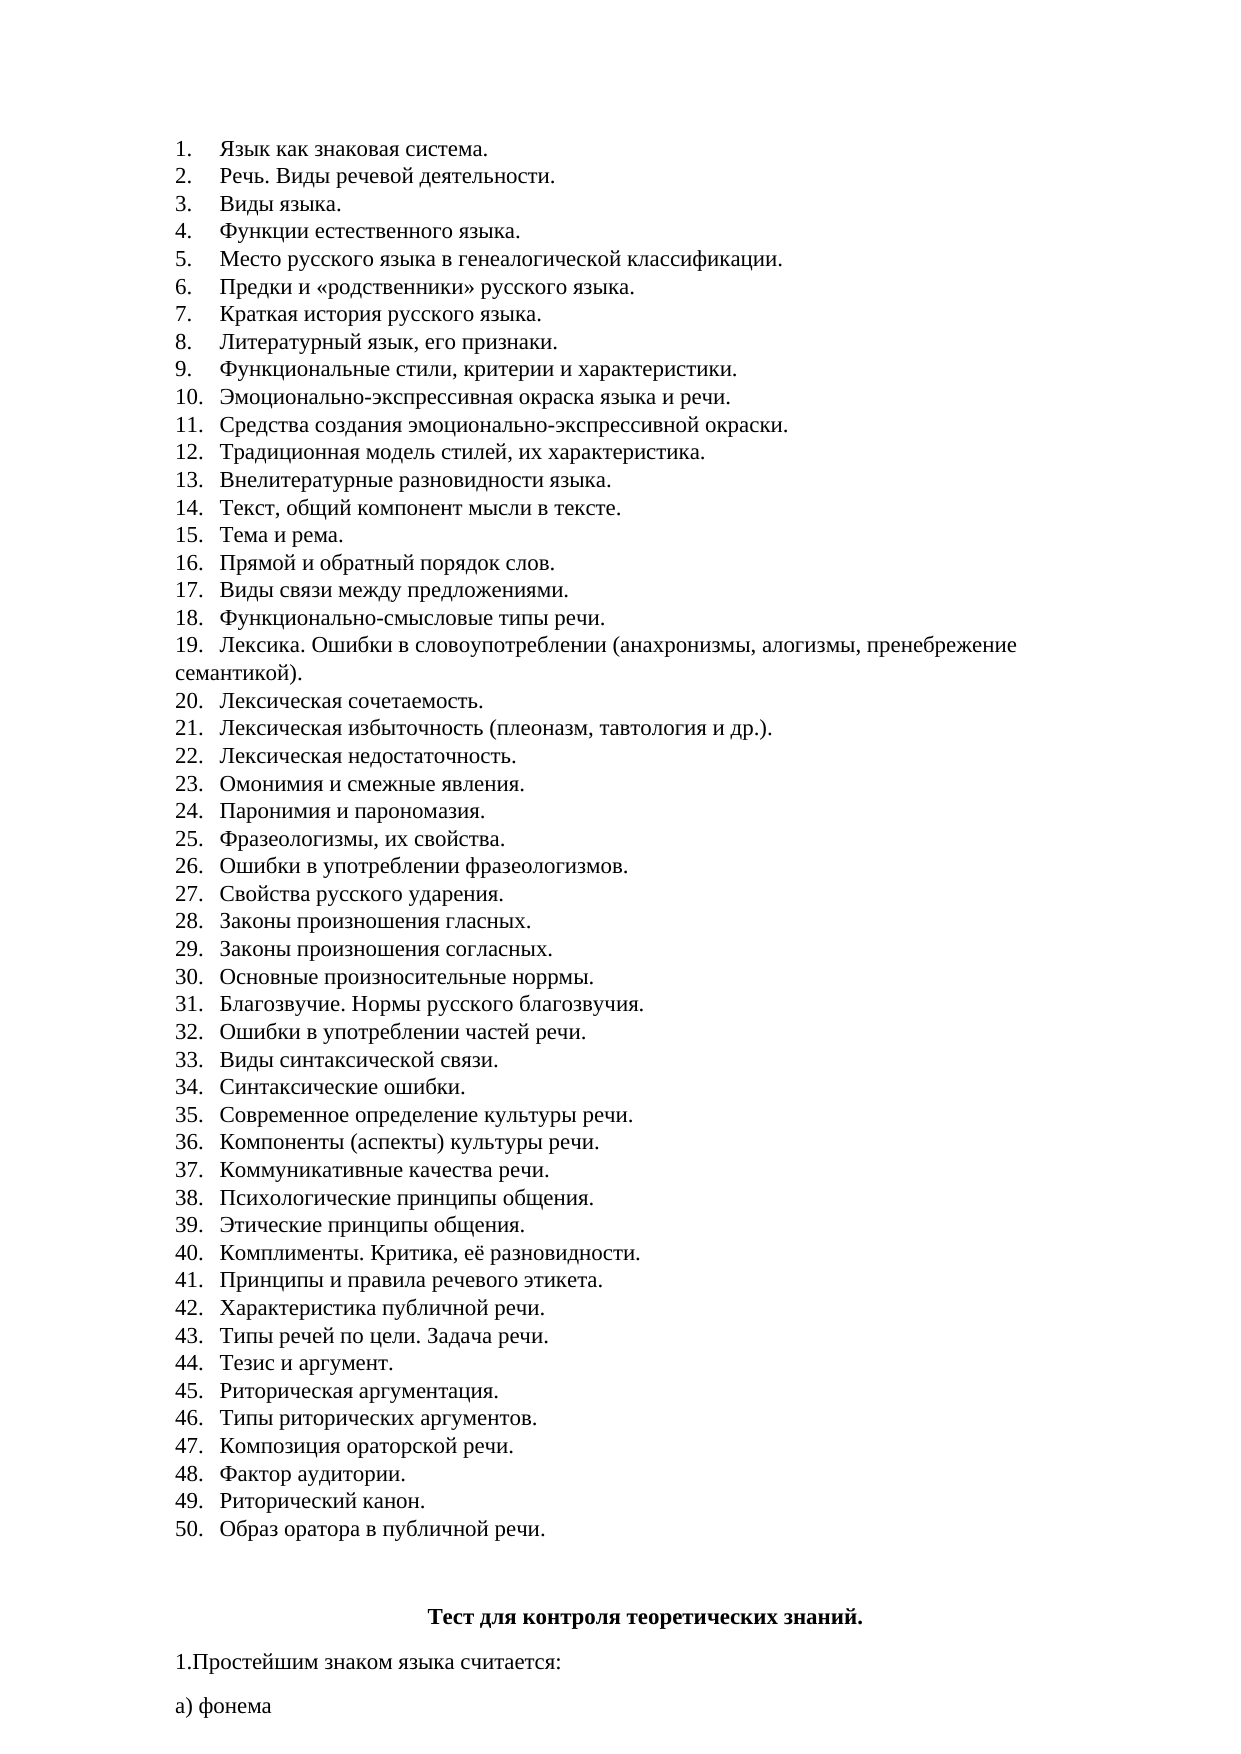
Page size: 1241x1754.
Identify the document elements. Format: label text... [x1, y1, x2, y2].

list Лексическая избыточность (плеоназм, тавтология и др.). [175, 714, 1115, 741]
list Функции естественного языка. [175, 217, 1115, 244]
list Характеристика публичной речи. [175, 1294, 1115, 1320]
list Компоненты (аспекты) культуры речи. [175, 1128, 1115, 1155]
list Риторическая аргументация. [175, 1377, 1115, 1403]
text 1.Простейшим знаком языка считается: [175, 1648, 1115, 1674]
list Ошибки в употреблении частей речи. [175, 1018, 1115, 1044]
text Тест для контроля теоретических знаний. [175, 1603, 1115, 1630]
list Традиционная модель стилей, их характеристика. [175, 438, 1115, 465]
list Функционально-смысловые типы речи. [175, 604, 1115, 630]
list Тезис и аргумент. [175, 1349, 1115, 1376]
list Текст, общий компонент мысли в тексте. [175, 493, 1115, 520]
list Законы произношения согласных. [175, 935, 1115, 962]
list Тема и рема. [175, 521, 1115, 547]
list Функциональные стили, критерии и характеристики. [175, 356, 1115, 382]
list Фактор аудитории. [175, 1460, 1115, 1486]
list Принципы и правила речевого этикета. [175, 1266, 1115, 1293]
list Образ оратора в публичной речи. [175, 1515, 1115, 1541]
list Современное определение культуры речи. [175, 1101, 1115, 1127]
list Виды языка. [175, 190, 1115, 216]
list Типы речей по цели. Задача речи. [175, 1322, 1115, 1348]
list Краткая история русского языка. [175, 300, 1115, 327]
list Лексика. Ошибки в словоупотреблении (анахронизмы, алогизмы, пренебрежение семантикой). [175, 632, 1115, 686]
list Синтаксические ошибки. [175, 1073, 1115, 1099]
list Коммуникативные качества речи. [175, 1156, 1115, 1182]
text а) фонема [175, 1692, 1115, 1718]
list Паронимия и парономазия. [175, 797, 1115, 823]
list Место русского языка в генеалогической классификации. [175, 245, 1115, 271]
list Виды связи между предложениями. [175, 576, 1115, 603]
list Лексическая недостаточность. [175, 742, 1115, 768]
list Внелитературные разновидности языка. [175, 466, 1115, 492]
list Ошибки в употреблении фразеологизмов. [175, 852, 1115, 879]
list Литературный язык, его признаки. [175, 328, 1115, 354]
list Виды синтаксической связи. [175, 1046, 1115, 1072]
list Язык как знаковая система. [175, 135, 1115, 161]
list Омонимия и смежные явления. [175, 769, 1115, 796]
list Основные произносительные норрмы. [175, 963, 1115, 989]
list Типы риторических аргументов. [175, 1404, 1115, 1431]
list Комплименты. Критика, её разновидности. [175, 1239, 1115, 1265]
list Свойства русского ударения. [175, 880, 1115, 906]
list Композиция ораторской речи. [175, 1432, 1115, 1458]
list Законы произношения гласных. [175, 908, 1115, 934]
list Риторический канон. [175, 1487, 1115, 1514]
list Эмоционально-экспрессивная окраска языка и речи. [175, 383, 1115, 409]
list Прямой и обратный порядок слов. [175, 549, 1115, 575]
list Благозвучие. Нормы русского благозвучия. [175, 990, 1115, 1017]
list Лексическая сочетаемость. [175, 687, 1115, 713]
list Речь. Виды речевой деятельности. [175, 162, 1115, 189]
list Психологические принципы общения. [175, 1184, 1115, 1210]
list Этические принципы общения. [175, 1211, 1115, 1238]
list Средства создания эмоционально-экспрессивной окраски. [175, 411, 1115, 437]
list Предки и «родственники» русского языка. [175, 273, 1115, 299]
list Фразеологизмы, их свойства. [175, 825, 1115, 851]
